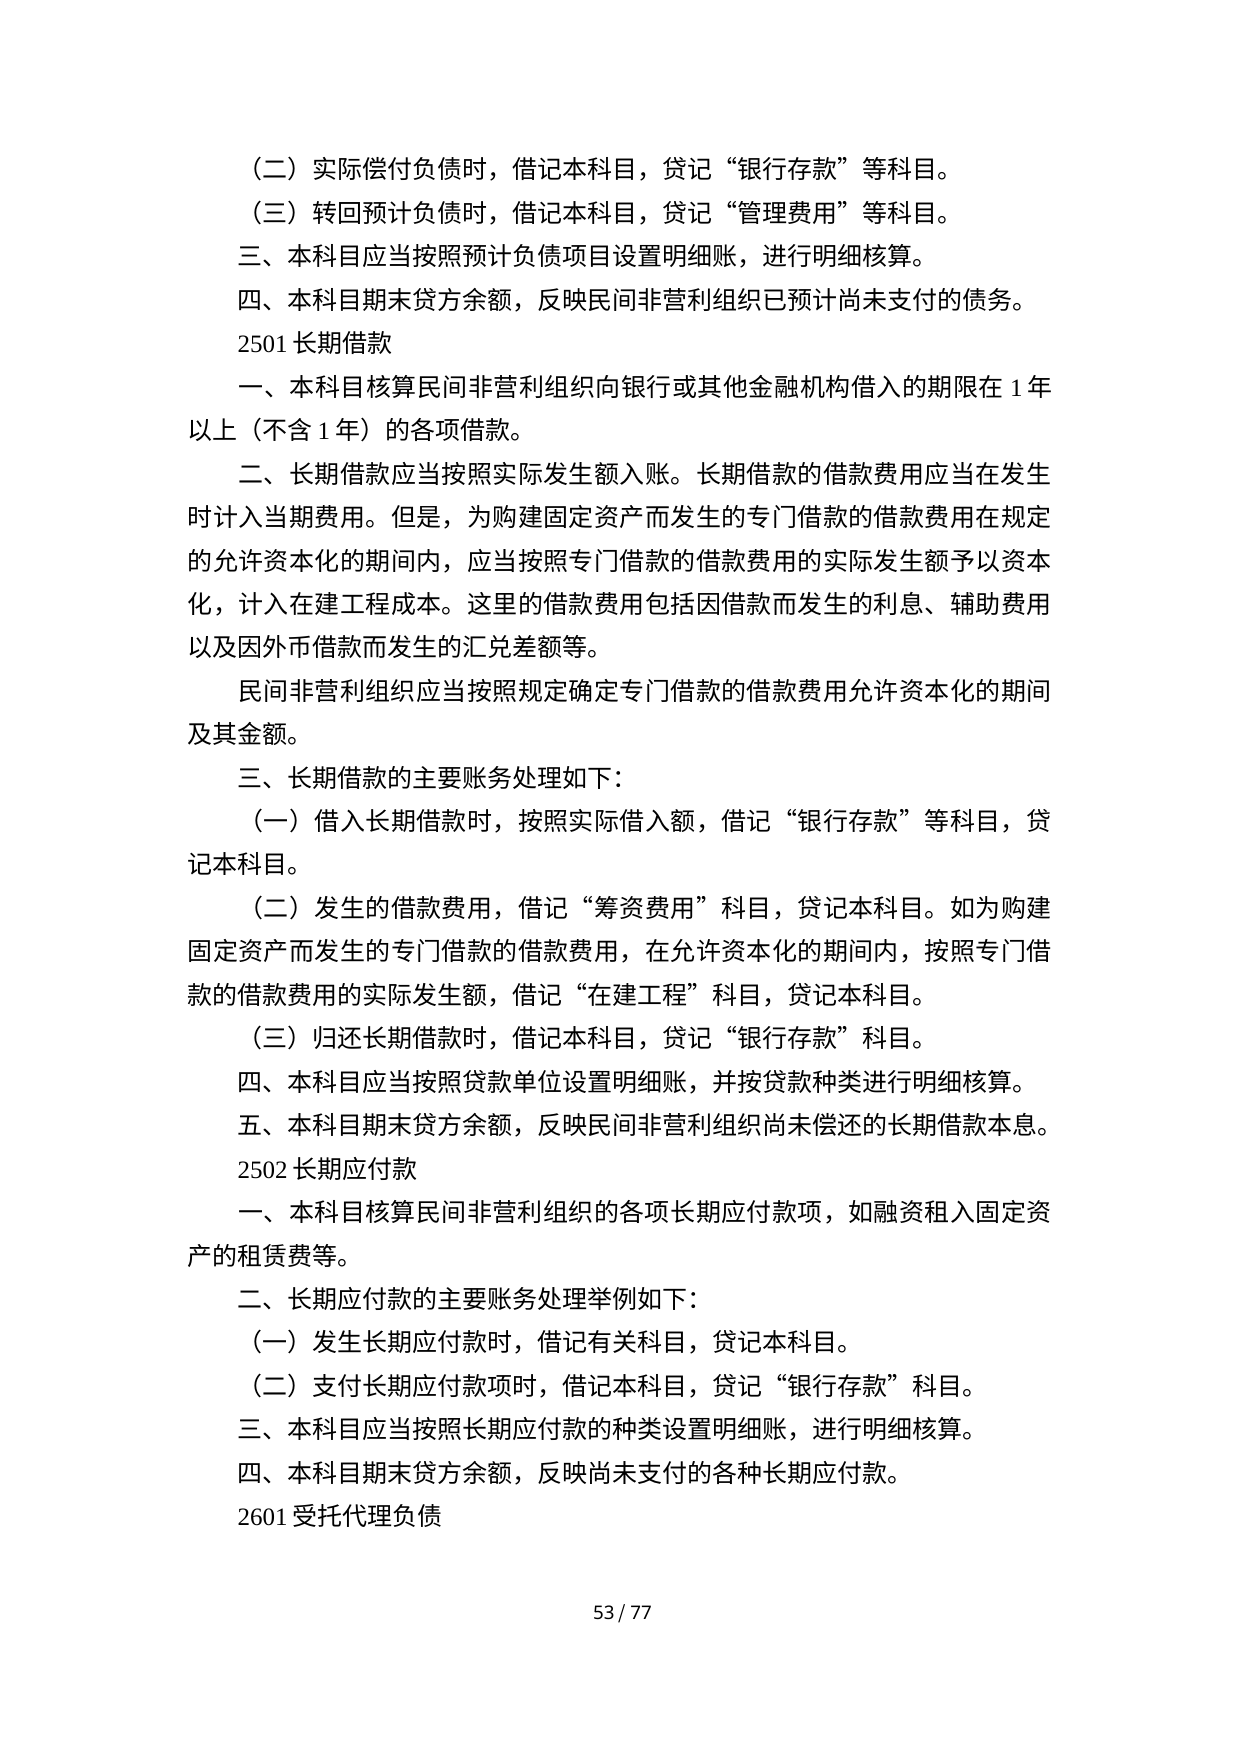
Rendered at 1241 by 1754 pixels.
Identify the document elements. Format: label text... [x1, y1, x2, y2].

text （三）转回预计负债时，借记本科目，贷记“管理费用”等科目。 [187, 193, 1053, 230]
text 四、本科目期末贷方余额，反映民间非营利组织已预计尚未支付的债务。 [187, 280, 1053, 317]
text 民间非营利组织应当按照规定确定专门借款的借款费用允许资本化的期间及其金额。 [187, 671, 1053, 751]
text 2501长期借款 [187, 324, 1053, 360]
text 二、长期应付款的主要账务处理举例如下： [187, 1279, 1053, 1316]
text 三、长期借款的主要账务处理如下： [187, 758, 1053, 794]
text 四、本科目应当按照贷款单位设置明细账，并按贷款种类进行明细核算。 [187, 1062, 1053, 1098]
text （一）借入长期借款时，按照实际借入额，借记“银行存款”等科目，贷记本科目。 [187, 802, 1053, 881]
text 2502长期应付款 [187, 1149, 1053, 1185]
text 二、长期借款应当按照实际发生额入账。长期借款的借款费用应当在发生时计入当期费用。但是，为购建固定资产而发生的专门借款的借款费用在规定的允许资本化的期间内，应当按照专门借款的借款费用的实际发生额予以资本化，计入在建工程成本。这里的借款费用包括因借款而发生的利息、辅助费用以及因外币借款而发生的汇兑差额等。 [187, 454, 1053, 664]
text 一、本科目核算民间非营利组织的各项长期应付款项，如融资租入固定资产的租赁费等。 [187, 1192, 1053, 1272]
text 三、本科目应当按照预计负债项目设置明细账，进行明细核算。 [187, 237, 1053, 273]
text （二）实际偿付负债时，借记本科目，贷记“银行存款”等科目。 [187, 150, 1053, 186]
text 2601受托代理负债 [187, 1497, 1053, 1533]
text 一、本科目核算民间非营利组织向银行或其他金融机构借入的期限在1年以上（不含1年）的各项借款。 [187, 367, 1053, 447]
text （二）发生的借款费用，借记“筹资费用”科目，贷记本科目。如为购建固定资产而发生的专门借款的借款费用，在允许资本化的期间内，按照专门借款的借款费用的实际发生额，借记“在建工程”科目，贷记本科目。 [187, 888, 1053, 1012]
text 四、本科目期末贷方余额，反映尚未支付的各种长期应付款。 [187, 1453, 1053, 1489]
text 三、本科目应当按照长期应付款的种类设置明细账，进行明细核算。 [187, 1410, 1053, 1446]
text 五、本科目期末贷方余额，反映民间非营利组织尚未偿还的长期借款本息。 [187, 1106, 1053, 1142]
text （三）归还长期借款时，借记本科目，贷记“银行存款”科目。 [187, 1019, 1053, 1055]
text （二）支付长期应付款项时，借记本科目，贷记“银行存款”科目。 [187, 1366, 1053, 1402]
text （一）发生长期应付款时，借记有关科目，贷记本科目。 [187, 1323, 1053, 1359]
